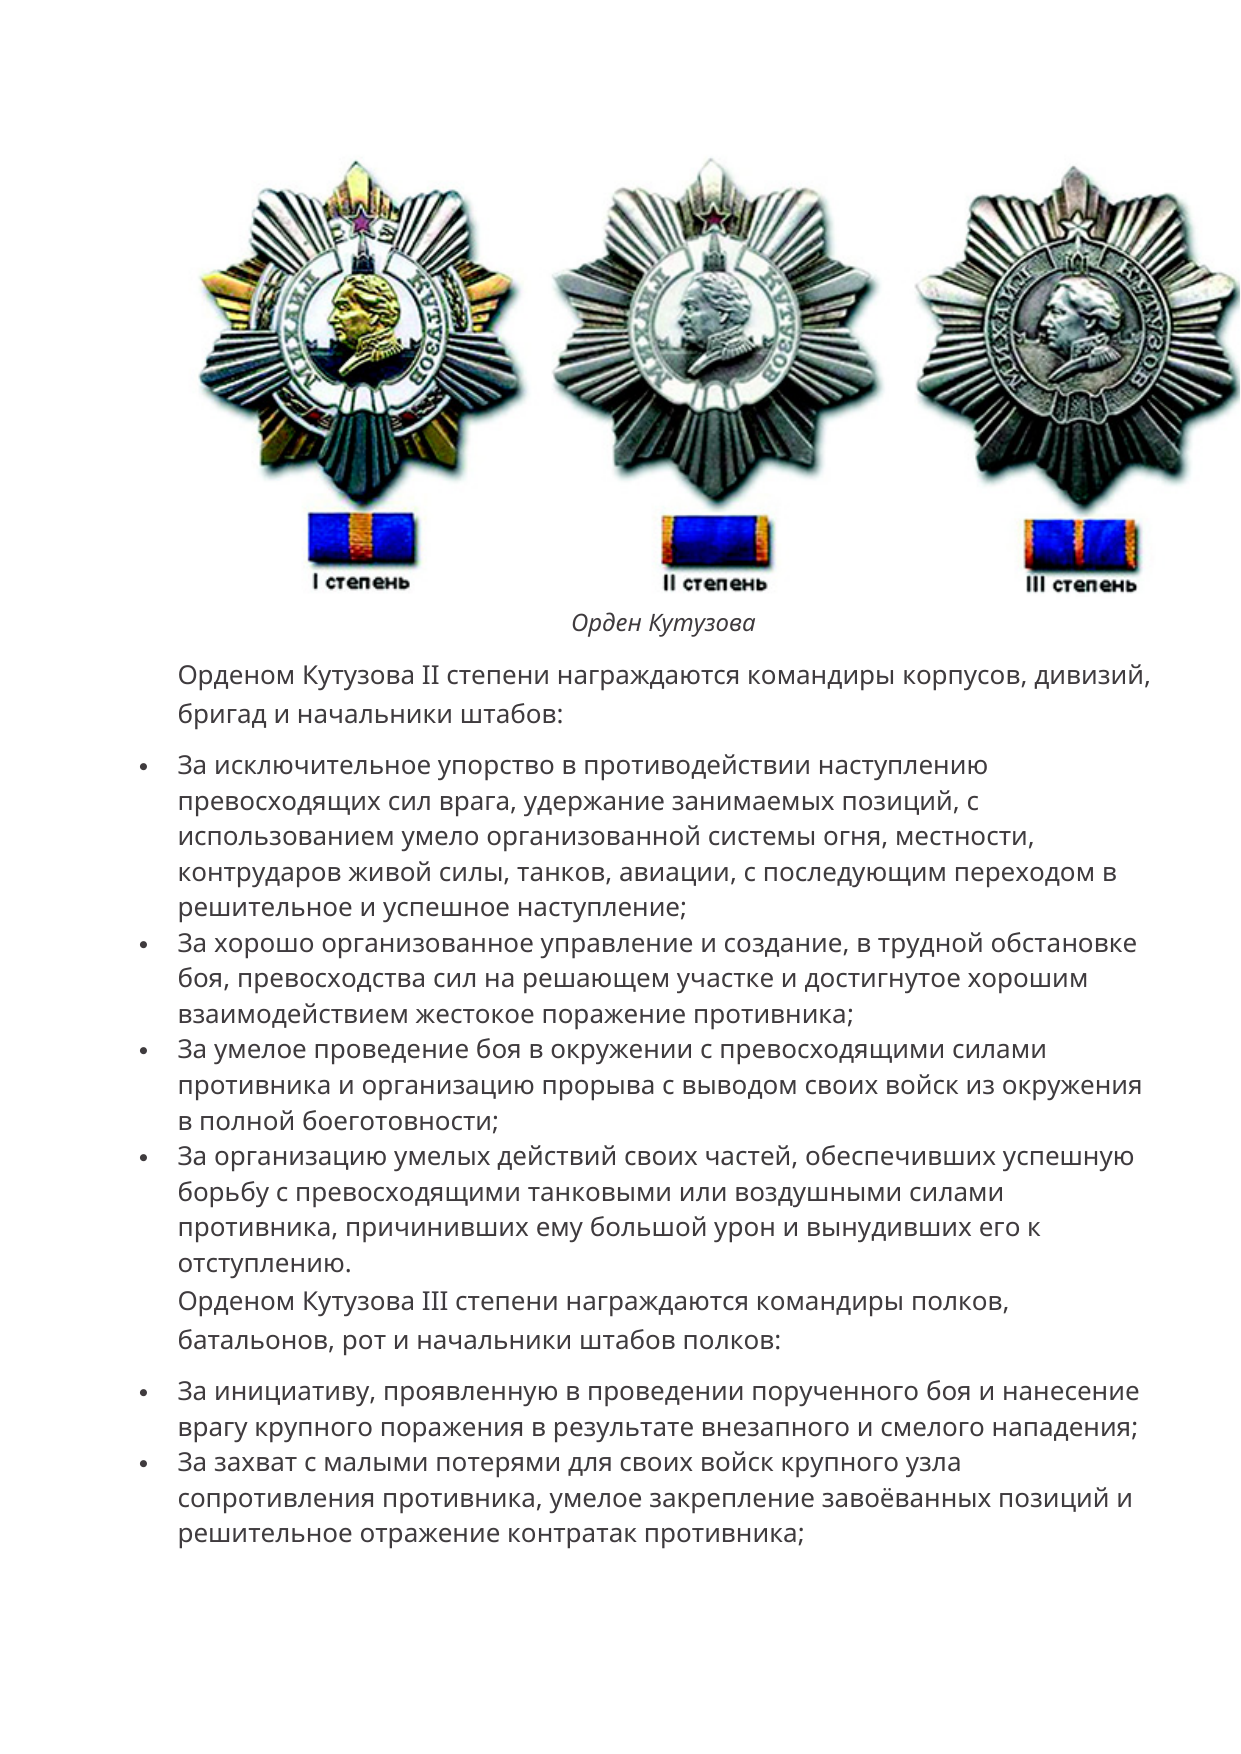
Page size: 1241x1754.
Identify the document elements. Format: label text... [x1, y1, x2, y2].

text Орденом Кутузова III степени награждаются командиры полков, батальонов, рот и начальники штабов полков: [177, 1280, 1152, 1357]
text Орденом Кутузова II степени награждаются командиры корпусов, дивизий, бригад и начальники штабов: [177, 654, 1152, 731]
text Орден Кутузова [177, 600, 1152, 638]
list За хорошо организованное управление и создание, в трудной обстановке боя, превосходства сил на решающем участке и достигнутое хорошим взаимодействием жестокое поражение противника; [140, 924, 1152, 1031]
list За организацию умелых действий своих частей, обеспечивших успешную борьбу с превосходящими танковыми или воздушными силами противника, причинивших ему большой урон и вынудивших его к отступлению. [140, 1138, 1152, 1280]
list За инициативу, проявленную в проведении порученного боя и нанесение врагу крупного поражения в результате внезапного и смелого нападения; [140, 1373, 1152, 1444]
list За исключительное упорство в противодействии наступлению превосходящих сил врага, удержание занимаемых позиций, с использованием умело организованной системы огня, местности, контрударов живой силы, танков, авиации, с последующим переходом в решительное и успешное наступление; [140, 747, 1152, 924]
list За умелое проведение боя в окружении с превосходящими силами противника и организацию прорыва с выводом своих войск из окружения в полной боеготовности; [140, 1031, 1152, 1138]
picture [177, 118, 1241, 600]
list За захват с малыми потерями для своих войск крупного узла сопротивления противника, умелое закрепление завоёванных позиций и решительное отражение контратак противника; [140, 1444, 1152, 1550]
